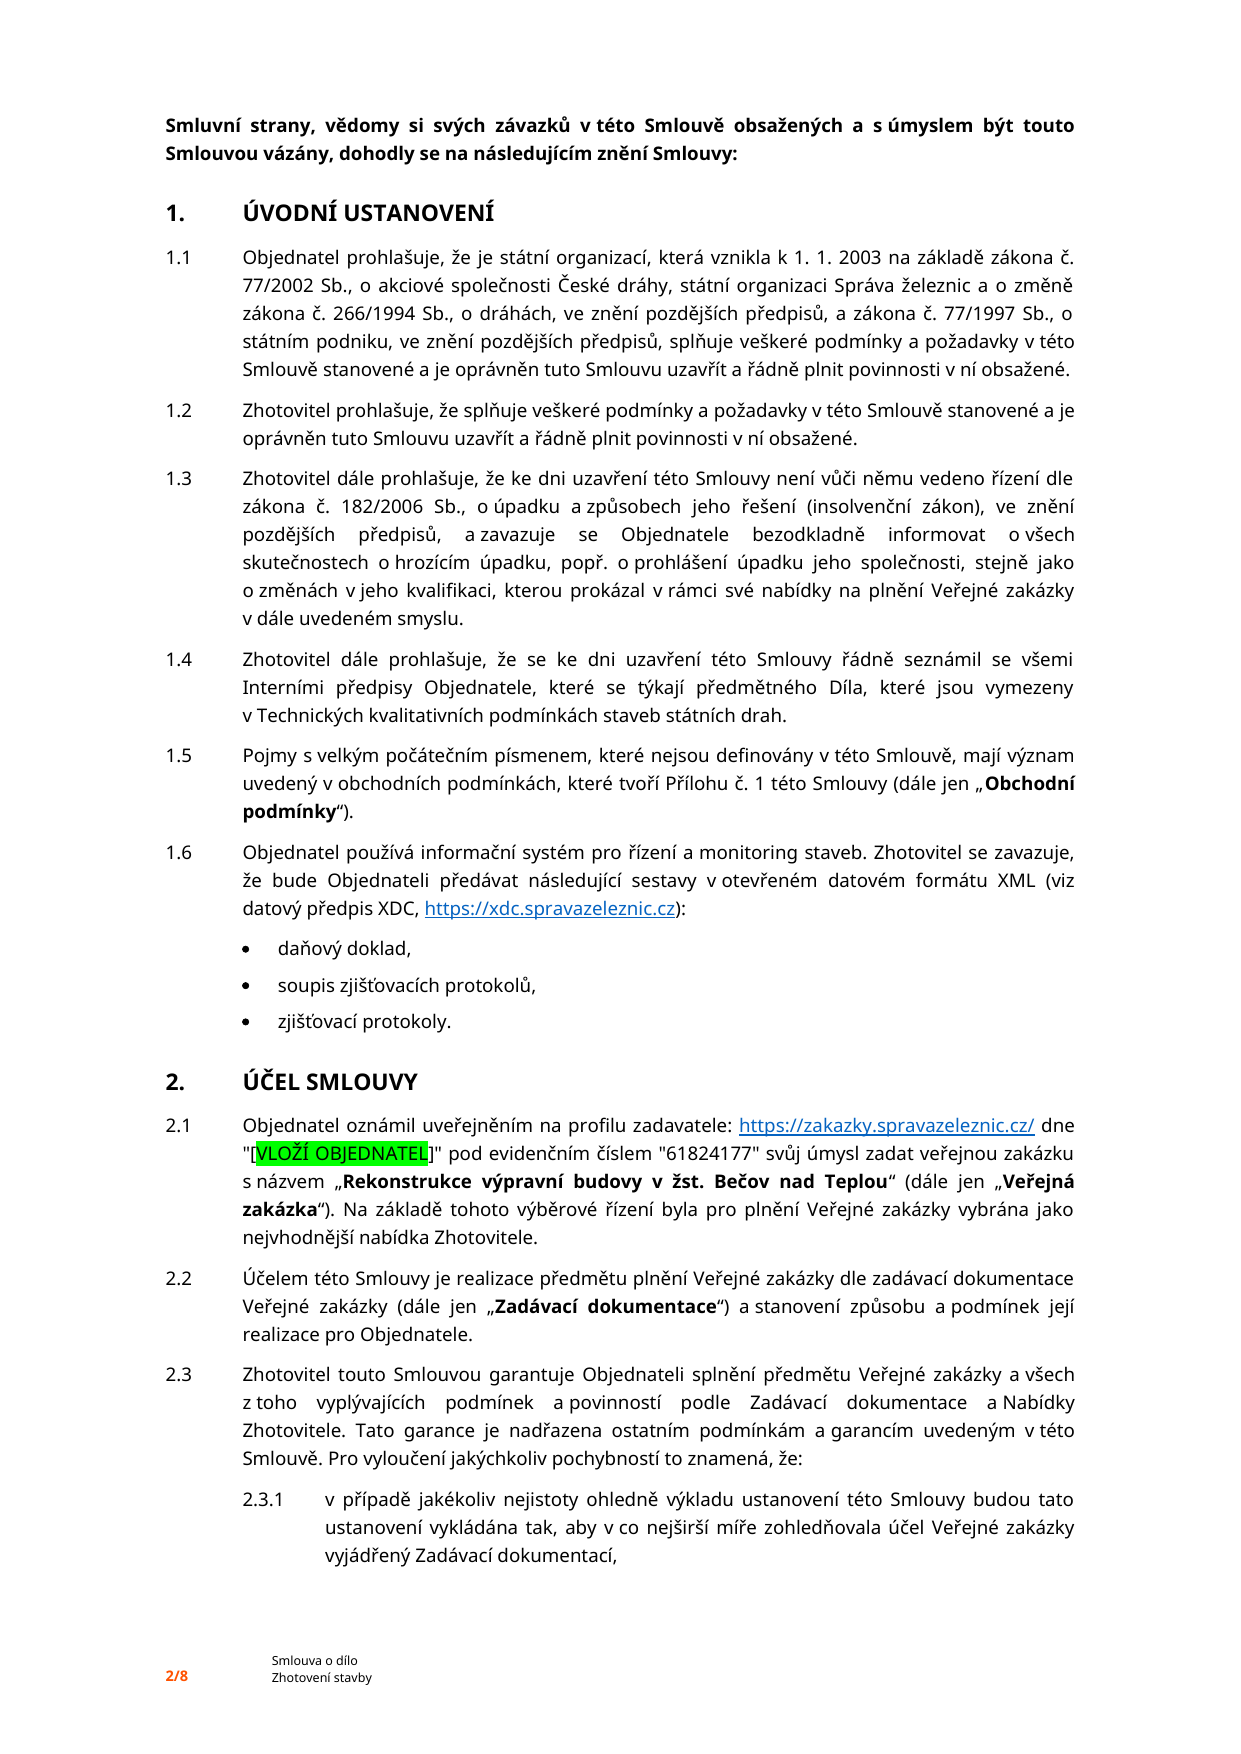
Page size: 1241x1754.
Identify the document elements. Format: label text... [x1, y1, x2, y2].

text Objednatel oznámil uveřejněním na profilu zadavatele: https://zakazky.spravazeleznic.cz/ dne "[VLOŽÍ OBJEDNATEL]" pod evidenčním číslem "61824177" svůj úmysl zadat veřejnou zakázku s názvem „Rekonstrukce výpravní budovy v žst. Bečov nad Teplou“ (dále jen „Veřejná zakázka“). Na základě tohoto výběrové řízení byla pro plnění Veřejné zakázky vybrána jako nejvhodnější nabídka Zhotovitele. [165, 1112, 1075, 1250]
text soupis zjišťovacích protokolů, [242, 972, 1075, 998]
text ÚČEL SMLOUVY [165, 1066, 1075, 1097]
text Zhotovitel prohlašuje, že splňuje veškeré podmínky a požadavky v této Smlouvě stanovené a je oprávněn tuto Smlouvu uzavřít a řádně plnit povinnosti v ní obsažené. [165, 397, 1075, 450]
text Pojmy s velkým počátečním písmenem, které nejsou definovány v této Smlouvě, mají význam uvedený v obchodních podmínkách, které tvoří Přílohu č. 1 této Smlouvy (dále jen „Obchodní podmínky“). [165, 743, 1075, 824]
text Zhotovitel touto Smlouvou garantuje Objednateli splnění předmětu Veřejné zakázky a všech z toho vyplývajících podmínek a povinností podle Zadávací dokumentace a Nabídky Zhotovitele. Tato garance je nadřazena ostatním podmínkám a garancím uvedeným v této Smlouvě. Pro vyloučení jakýchkoliv pochybností to znamená, že: [165, 1362, 1075, 1471]
text ÚVODNÍ USTANOVENÍ [165, 197, 1075, 229]
text Zhotovitel dále prohlašuje, že se ke dni uzavření této Smlouvy řádně seznámil se všemi Interními předpisy Objednatele, které se týkají předmětného Díla, které jsou vymezeny v Technických kvalitativních podmínkách staveb státních drah. [165, 646, 1075, 728]
text Objednatel prohlašuje, že je státní organizací, která vznikla k 1. 1. 2003 na základě zákona č. 77/2002 Sb., o akciové společnosti České dráhy, státní organizaci Správa železnic a o změně zákona č. 266/1994 Sb., o dráhách, ve znění pozdějších předpisů, a zákona č. 77/1997 Sb., o státním podniku, ve znění pozdějších předpisů, splňuje veškeré podmínky a požadavky v této Smlouvě stanovené a je oprávněn tuto Smlouvu uzavřít a řádně plnit povinnosti v ní obsažené. [165, 244, 1075, 382]
text daňový doklad, [242, 936, 1075, 961]
text v případě jakékoliv nejistoty ohledně výkladu ustanovení této Smlouvy budou tato ustanovení vykládána tak, aby v co nejširší míře zohledňovala účel Veřejné zakázky vyjádřený Zadávací dokumentací, [242, 1486, 1075, 1568]
text Smluvní strany, vědomy si svých závazků v této Smlouvě obsažených a s úmyslem být touto Smlouvou vázány, dohodly se na následujícím znění Smlouvy: [165, 112, 1075, 166]
text Objednatel používá informační systém pro řízení a monitoring staveb. Zhotovitel se zavazuje, že bude Objednateli předávat následující sestavy v otevřeném datovém formátu XML (viz datový předpis XDC, https://xdc.spravazeleznic.cz): [165, 839, 1075, 921]
text Účelem této Smlouvy je realizace předmětu plnění Veřejné zakázky dle zadávací dokumentace Veřejné zakázky (dále jen „Zadávací dokumentace“) a stanovení způsobu a podmínek její realizace pro Objednatele. [165, 1265, 1075, 1347]
text Zhotovitel dále prohlašuje, že ke dni uzavření této Smlouvy není vůči němu vedeno řízení dle zákona č. 182/2006 Sb., o úpadku a způsobech jeho řešení (insolvenční zákon), ve znění pozdějších předpisů, a zavazuje se Objednatele bezodkladně informovat o všech skutečnostech o hrozícím úpadku, popř. o prohlášení úpadku jeho společnosti, stejně jako o změnách v jeho kvalifikaci, kterou prokázal v rámci své nabídky na plnění Veřejné zakázky v dále uvedeném smyslu. [165, 465, 1075, 631]
text zjišťovací protokoly. [242, 1008, 1075, 1034]
